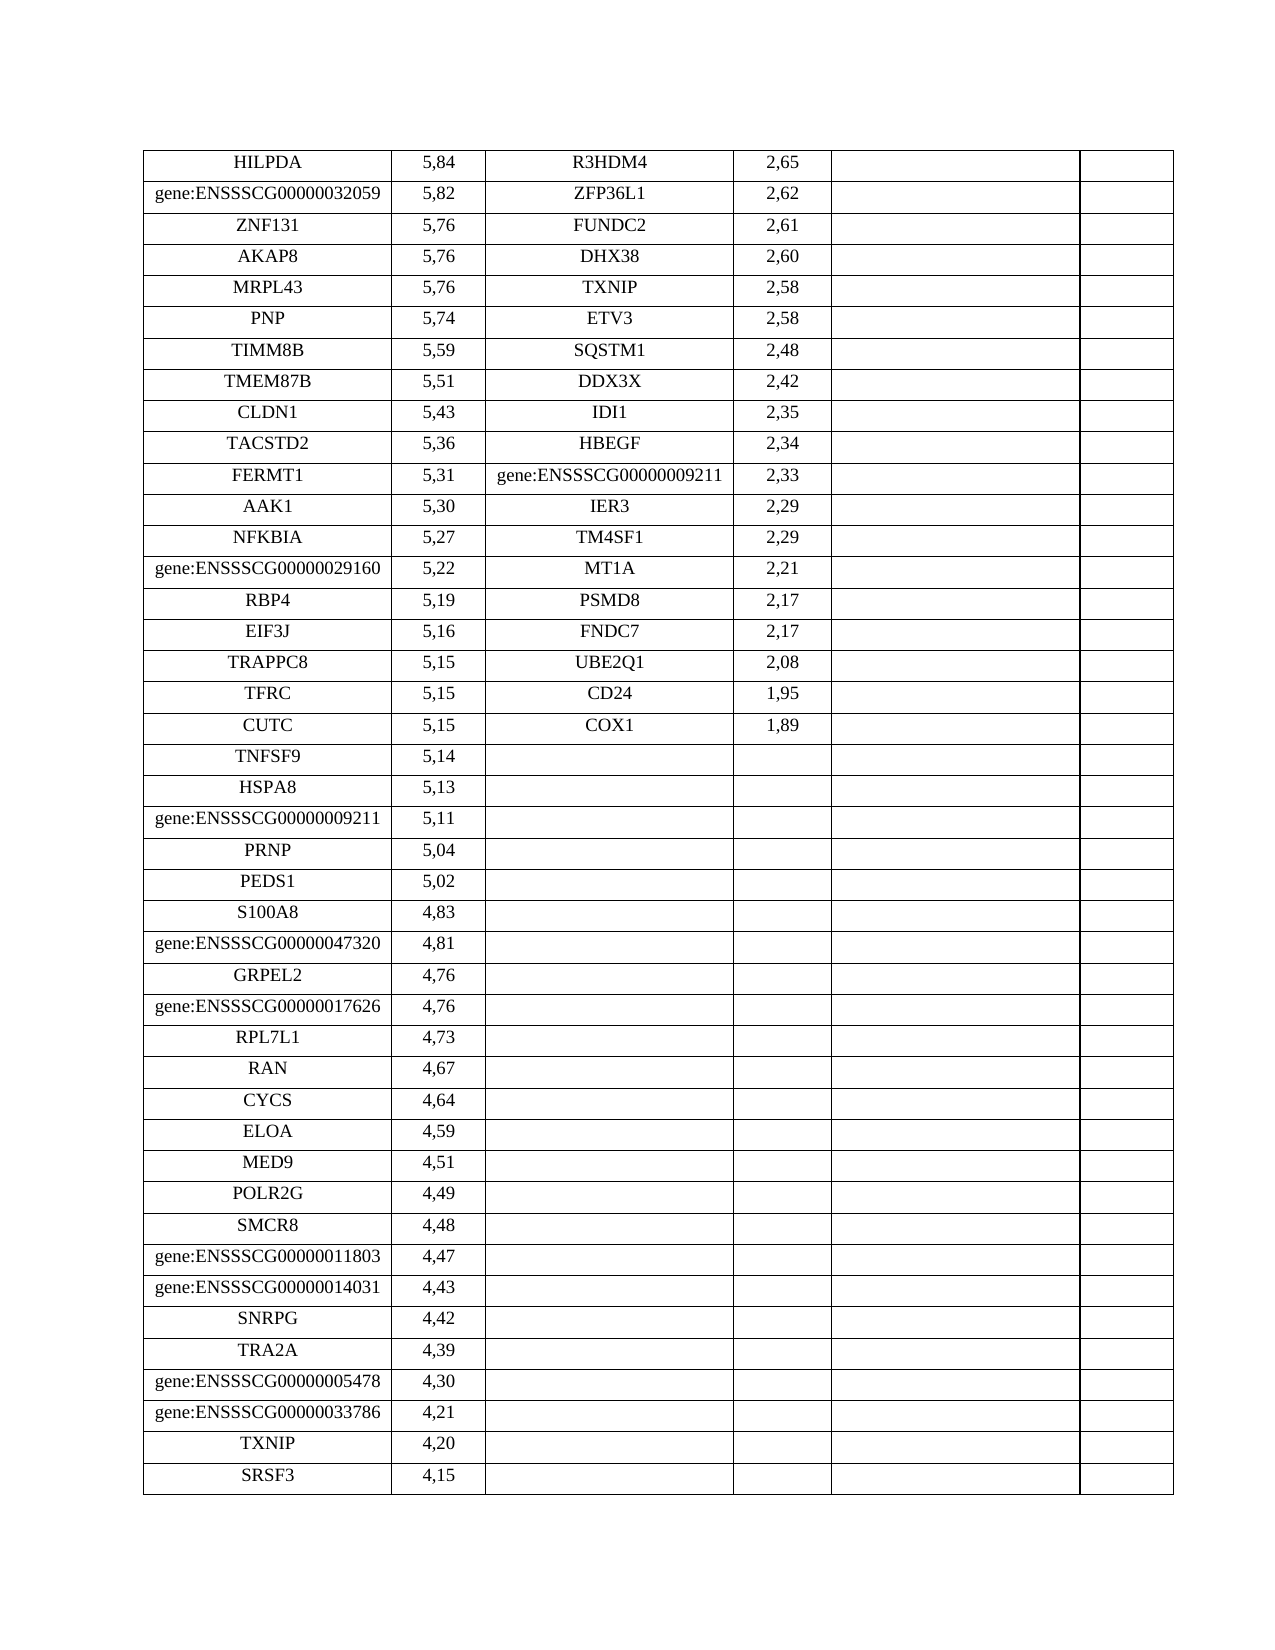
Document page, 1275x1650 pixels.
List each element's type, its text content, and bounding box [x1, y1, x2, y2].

table_cell [1081, 245, 1173, 275]
table_cell [1081, 1214, 1173, 1244]
table_cell TIMM8B [144, 339, 391, 369]
table_cell [486, 870, 733, 900]
table_cell 4,48 [392, 1214, 485, 1244]
table_cell HILPDA [144, 151, 391, 181]
table_cell [1081, 870, 1173, 900]
table_cell GRPEL2 [144, 964, 391, 994]
table_cell RAN [144, 1057, 391, 1087]
table_cell gene:ENSSSCG00000005478 [144, 1370, 391, 1400]
table_cell [486, 1120, 733, 1150]
table_cell [734, 776, 831, 806]
table_cell [1081, 432, 1173, 462]
table_cell 5,59 [392, 339, 485, 369]
table_cell [734, 1214, 831, 1244]
table_cell 5,15 [392, 714, 485, 744]
table_cell [1081, 589, 1173, 619]
table_cell [734, 1464, 831, 1494]
table_cell [832, 901, 1079, 931]
table_cell [734, 1182, 831, 1212]
table_cell gene:ENSSSCG00000011803 [144, 1245, 391, 1275]
table_cell 4,20 [392, 1432, 485, 1462]
table_cell [832, 1464, 1079, 1494]
table_cell FNDC7 [486, 620, 733, 650]
table_cell 2,08 [734, 651, 831, 681]
table_cell [734, 870, 831, 900]
table_cell [734, 1370, 831, 1400]
table_cell [832, 557, 1079, 587]
table_cell 4,49 [392, 1182, 485, 1212]
table_cell 2,35 [734, 401, 831, 431]
table_cell [832, 932, 1079, 962]
table_cell TMEM87B [144, 370, 391, 400]
table_cell [1081, 932, 1173, 962]
table_cell 2,33 [734, 464, 831, 494]
table_cell 4,76 [392, 995, 485, 1025]
table_cell SQSTM1 [486, 339, 733, 369]
table_cell 4,47 [392, 1245, 485, 1275]
table_cell [1081, 401, 1173, 431]
table_cell [1081, 1057, 1173, 1087]
table_cell TXNIP [486, 276, 733, 306]
table_cell DDX3X [486, 370, 733, 400]
table_cell FUNDC2 [486, 214, 733, 244]
table_cell CUTC [144, 714, 391, 744]
table_cell R3HDM4 [486, 151, 733, 181]
table_cell 2,21 [734, 557, 831, 587]
table_cell 5,15 [392, 682, 485, 712]
table_cell [1081, 1026, 1173, 1056]
table_cell CYCS [144, 1089, 391, 1119]
table_cell 1,95 [734, 682, 831, 712]
table_cell 4,59 [392, 1120, 485, 1150]
table_cell UBE2Q1 [486, 651, 733, 681]
table_cell [734, 964, 831, 994]
table_cell [832, 1057, 1079, 1087]
table_cell [486, 1182, 733, 1212]
table_cell [832, 370, 1079, 400]
table_cell [832, 1276, 1079, 1306]
table_cell PNP [144, 307, 391, 337]
table_cell [486, 1464, 733, 1494]
table_cell 5,15 [392, 651, 485, 681]
table_cell [486, 1057, 733, 1087]
table_cell [1081, 276, 1173, 306]
table_cell [734, 1089, 831, 1119]
table_cell HSPA8 [144, 776, 391, 806]
table_cell [1081, 964, 1173, 994]
table_cell [1081, 307, 1173, 337]
table_cell [1081, 839, 1173, 869]
table_cell 2,58 [734, 307, 831, 337]
table_cell [734, 1276, 831, 1306]
table_cell [832, 1307, 1079, 1337]
table_cell PRNP [144, 839, 391, 869]
table_cell EIF3J [144, 620, 391, 650]
table_cell 2,48 [734, 339, 831, 369]
table_cell [832, 1026, 1079, 1056]
table_cell [832, 1401, 1079, 1431]
table_cell 2,17 [734, 620, 831, 650]
table_cell [832, 1151, 1079, 1181]
table_cell [734, 995, 831, 1025]
table_cell 4,21 [392, 1401, 485, 1431]
table_cell [832, 839, 1079, 869]
table_cell 4,51 [392, 1151, 485, 1181]
table_cell [734, 839, 831, 869]
table_cell [486, 1026, 733, 1056]
table_cell 4,81 [392, 932, 485, 962]
table_cell [486, 964, 733, 994]
table_cell 4,67 [392, 1057, 485, 1087]
table_cell gene:ENSSSCG00000017626 [144, 995, 391, 1025]
table_cell [1081, 651, 1173, 681]
table_cell [1081, 1339, 1173, 1369]
table_cell 4,73 [392, 1026, 485, 1056]
table_cell 5,84 [392, 151, 485, 181]
table_cell [832, 182, 1079, 212]
table_cell [486, 745, 733, 775]
table_cell [832, 1120, 1079, 1150]
table_cell [486, 807, 733, 837]
table_cell 4,42 [392, 1307, 485, 1337]
table_cell TXNIP [144, 1432, 391, 1462]
table_cell 1,89 [734, 714, 831, 744]
table_cell 5,51 [392, 370, 485, 400]
table_cell 5,82 [392, 182, 485, 212]
table_cell 5,36 [392, 432, 485, 462]
table_cell [486, 1214, 733, 1244]
table_cell 5,22 [392, 557, 485, 587]
table_cell [1081, 1089, 1173, 1119]
table_cell [832, 682, 1079, 712]
table_cell 4,76 [392, 964, 485, 994]
table_cell [832, 1339, 1079, 1369]
table_cell 5,11 [392, 807, 485, 837]
table_cell 5,13 [392, 776, 485, 806]
table_cell [1081, 1120, 1173, 1150]
table_cell [832, 995, 1079, 1025]
table_cell [1081, 1370, 1173, 1400]
table_cell [1081, 464, 1173, 494]
table_cell [1081, 682, 1173, 712]
table_cell [832, 151, 1079, 181]
table_cell [486, 776, 733, 806]
table_cell [734, 1120, 831, 1150]
table_cell [832, 464, 1079, 494]
table_cell [1081, 807, 1173, 837]
table_cell POLR2G [144, 1182, 391, 1212]
table_cell 4,30 [392, 1370, 485, 1400]
table_cell [486, 932, 733, 962]
table_cell 2,29 [734, 495, 831, 525]
table_cell [1081, 714, 1173, 744]
table_cell IER3 [486, 495, 733, 525]
table_cell 5,27 [392, 526, 485, 556]
table_cell [734, 745, 831, 775]
table_cell 5,16 [392, 620, 485, 650]
table_cell [1081, 901, 1173, 931]
table_cell TRA2A [144, 1339, 391, 1369]
table_cell [832, 1245, 1079, 1275]
table_cell gene:ENSSSCG00000009211 [486, 464, 733, 494]
table_cell gene:ENSSSCG00000009211 [144, 807, 391, 837]
table_cell 4,39 [392, 1339, 485, 1369]
table_cell [832, 1370, 1079, 1400]
table_cell [734, 807, 831, 837]
table_cell gene:ENSSSCG00000014031 [144, 1276, 391, 1306]
table_cell [832, 651, 1079, 681]
table_cell [1081, 776, 1173, 806]
table_cell [734, 1245, 831, 1275]
table_cell [1081, 1276, 1173, 1306]
table_cell 2,58 [734, 276, 831, 306]
table_cell ZFP36L1 [486, 182, 733, 212]
table_cell 2,61 [734, 214, 831, 244]
table_cell CLDN1 [144, 401, 391, 431]
table_cell [734, 1151, 831, 1181]
table_cell 2,17 [734, 589, 831, 619]
table_cell [832, 1089, 1079, 1119]
table_cell [832, 339, 1079, 369]
table_cell [1081, 1401, 1173, 1431]
table_cell COX1 [486, 714, 733, 744]
table_cell 5,04 [392, 839, 485, 869]
table_cell [1081, 151, 1173, 181]
table_cell 5,76 [392, 214, 485, 244]
table_cell [1081, 339, 1173, 369]
table_cell S100A8 [144, 901, 391, 931]
table_cell [1081, 526, 1173, 556]
table_cell [1081, 370, 1173, 400]
table_cell MED9 [144, 1151, 391, 1181]
table_cell 5,14 [392, 745, 485, 775]
table_cell 2,42 [734, 370, 831, 400]
table_cell [1081, 620, 1173, 650]
table_cell [1081, 745, 1173, 775]
table_cell 2,60 [734, 245, 831, 275]
table_cell [734, 1432, 831, 1462]
table_cell [734, 1401, 831, 1431]
table_cell [486, 1089, 733, 1119]
table_cell [486, 839, 733, 869]
table_cell [734, 901, 831, 931]
table_cell ZNF131 [144, 214, 391, 244]
table_cell [832, 745, 1079, 775]
table_cell [1081, 1307, 1173, 1337]
table_cell [486, 1245, 733, 1275]
table_cell 4,83 [392, 901, 485, 931]
table_cell [734, 932, 831, 962]
table_cell [734, 1307, 831, 1337]
table_cell SMCR8 [144, 1214, 391, 1244]
table_cell [486, 1151, 733, 1181]
table_cell 2,34 [734, 432, 831, 462]
table_cell SNRPG [144, 1307, 391, 1337]
table_cell [832, 589, 1079, 619]
table_cell ETV3 [486, 307, 733, 337]
table_cell [832, 964, 1079, 994]
table_cell RBP4 [144, 589, 391, 619]
table_cell ELOA [144, 1120, 391, 1150]
table_cell [486, 1307, 733, 1337]
table_cell [832, 526, 1079, 556]
table_cell gene:ENSSSCG00000047320 [144, 932, 391, 962]
table_cell TFRC [144, 682, 391, 712]
table_cell [1081, 495, 1173, 525]
table_cell [486, 901, 733, 931]
table_cell gene:ENSSSCG00000033786 [144, 1401, 391, 1431]
table_cell MRPL43 [144, 276, 391, 306]
table_cell 5,74 [392, 307, 485, 337]
table_cell [486, 1339, 733, 1369]
table_cell SRSF3 [144, 1464, 391, 1494]
table_cell [832, 714, 1079, 744]
table_cell [832, 495, 1079, 525]
table_cell 4,64 [392, 1089, 485, 1119]
table_cell TM4SF1 [486, 526, 733, 556]
table_cell AKAP8 [144, 245, 391, 275]
table_cell gene:ENSSSCG00000032059 [144, 182, 391, 212]
table_cell 2,29 [734, 526, 831, 556]
table_cell 2,65 [734, 151, 831, 181]
table_cell gene:ENSSSCG00000029160 [144, 557, 391, 587]
table_cell 5,19 [392, 589, 485, 619]
table_cell 4,43 [392, 1276, 485, 1306]
table_cell [486, 1370, 733, 1400]
table_cell [832, 245, 1079, 275]
table_cell [734, 1339, 831, 1369]
table_cell MT1A [486, 557, 733, 587]
table_cell [832, 214, 1079, 244]
table_cell TACSTD2 [144, 432, 391, 462]
table_cell PSMD8 [486, 589, 733, 619]
table_cell [1081, 182, 1173, 212]
table_cell [832, 401, 1079, 431]
table_cell [734, 1057, 831, 1087]
table_cell [1081, 557, 1173, 587]
table_cell 5,76 [392, 276, 485, 306]
table_cell [832, 307, 1079, 337]
table_cell 5,43 [392, 401, 485, 431]
table_cell [832, 1182, 1079, 1212]
table_cell [486, 1401, 733, 1431]
table_cell 5,31 [392, 464, 485, 494]
table_cell RPL7L1 [144, 1026, 391, 1056]
table_cell 5,02 [392, 870, 485, 900]
table_cell [486, 1432, 733, 1462]
table_cell [832, 432, 1079, 462]
table_cell PEDS1 [144, 870, 391, 900]
table_cell [832, 276, 1079, 306]
table_cell [1081, 1182, 1173, 1212]
table_cell 5,76 [392, 245, 485, 275]
table_cell [832, 1214, 1079, 1244]
table_cell [486, 1276, 733, 1306]
table_cell TRAPPC8 [144, 651, 391, 681]
table_cell CD24 [486, 682, 733, 712]
table_cell [1081, 1464, 1173, 1494]
table_cell 4,15 [392, 1464, 485, 1494]
table_cell [1081, 995, 1173, 1025]
table_cell [1081, 214, 1173, 244]
table_cell FERMT1 [144, 464, 391, 494]
table_cell [832, 620, 1079, 650]
table_cell [832, 776, 1079, 806]
table_cell IDI1 [486, 401, 733, 431]
table_cell [1081, 1151, 1173, 1181]
table_cell [1081, 1432, 1173, 1462]
table_cell [832, 1432, 1079, 1462]
table_cell TNFSF9 [144, 745, 391, 775]
table_cell [486, 995, 733, 1025]
table_cell [832, 870, 1079, 900]
table_cell 2,62 [734, 182, 831, 212]
table_cell AAK1 [144, 495, 391, 525]
table_cell NFKBIA [144, 526, 391, 556]
table_cell [734, 1026, 831, 1056]
table_cell [1081, 1245, 1173, 1275]
table_cell [832, 807, 1079, 837]
table_cell 5,30 [392, 495, 485, 525]
table_cell DHX38 [486, 245, 733, 275]
table_cell HBEGF [486, 432, 733, 462]
